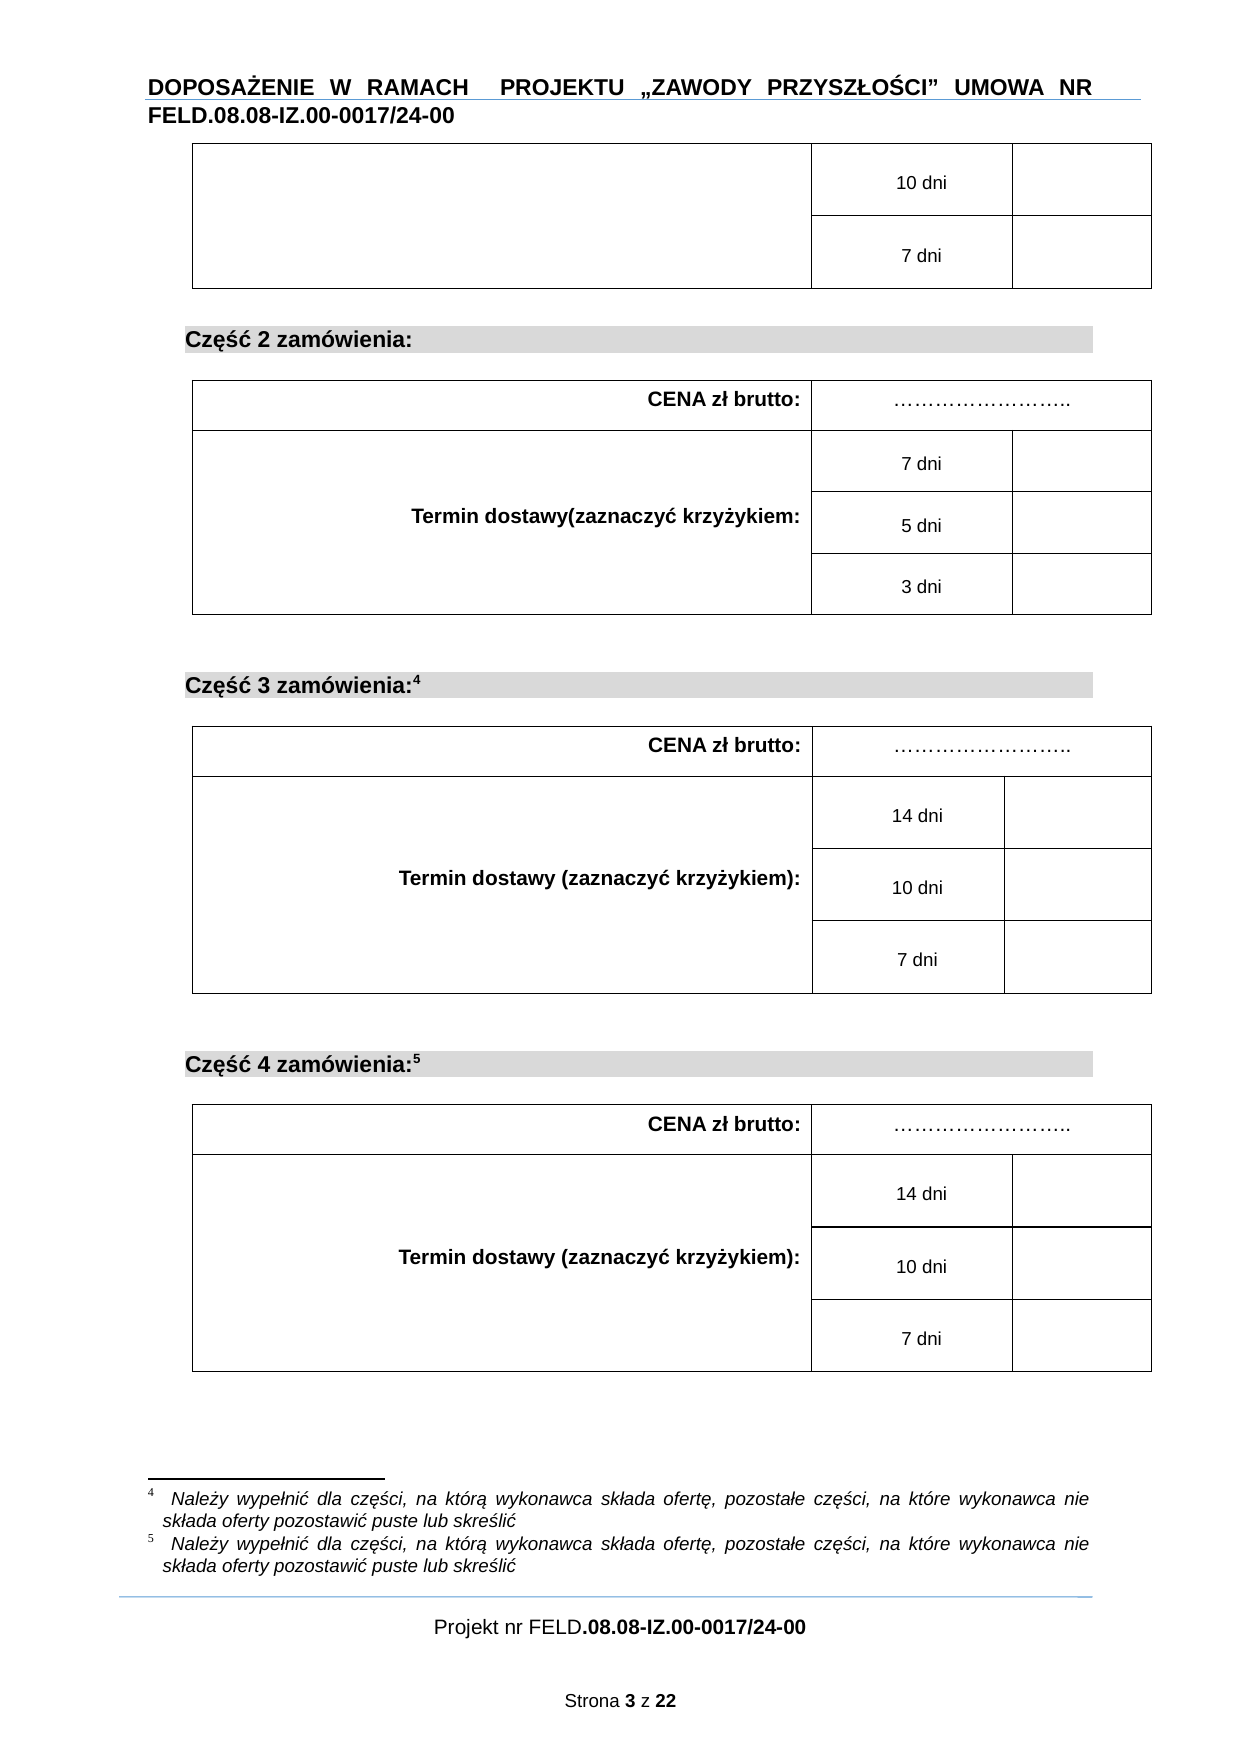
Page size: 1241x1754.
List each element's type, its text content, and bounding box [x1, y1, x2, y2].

table_cell 5 dni [812, 492, 1012, 552]
table_cell 10 dni [813, 849, 1004, 920]
table_cell [1013, 144, 1151, 215]
table_cell 10 dni [812, 1228, 1012, 1299]
table_cell [1013, 1300, 1151, 1371]
table_cell 10 dni [812, 144, 1012, 215]
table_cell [193, 144, 811, 288]
table_cell [1013, 216, 1151, 288]
table_header …………………….. [812, 381, 1151, 430]
text Część 4 zamówienia: [185, 1051, 1093, 1077]
table_cell 7 dni [813, 921, 1004, 992]
table_cell [1013, 1155, 1151, 1226]
table_header CENA zł brutto: [193, 1105, 811, 1154]
table_cell Termin dostawy(zaznaczyć krzyżykiem: [193, 431, 811, 614]
table_cell [1013, 1228, 1151, 1299]
table_cell [1013, 492, 1151, 552]
table_cell 7 dni [812, 431, 1012, 491]
table_cell Termin dostawy (zaznaczyć krzyżykiem): [193, 1155, 811, 1371]
table_cell [1013, 554, 1151, 614]
table_cell 14 dni [813, 777, 1004, 848]
table_cell [1005, 777, 1151, 848]
table_header CENA zł brutto: [193, 381, 811, 430]
table_header …………………….. [813, 727, 1151, 776]
table_cell Termin dostawy (zaznaczyć krzyżykiem): [193, 777, 812, 992]
text Część 2 zamówienia: [185, 326, 1093, 353]
table_header …………………….. [812, 1105, 1151, 1154]
table_cell [1013, 431, 1151, 491]
table_cell [1005, 921, 1151, 992]
table_cell 7 dni [812, 1300, 1012, 1371]
table_cell [1005, 849, 1151, 920]
table_header CENA zł brutto: [193, 727, 812, 776]
text Część 3 zamówienia: [185, 672, 1093, 698]
table_cell 7 dni [812, 216, 1012, 288]
table_cell 14 dni [812, 1155, 1012, 1226]
table_cell 3 dni [812, 554, 1012, 614]
